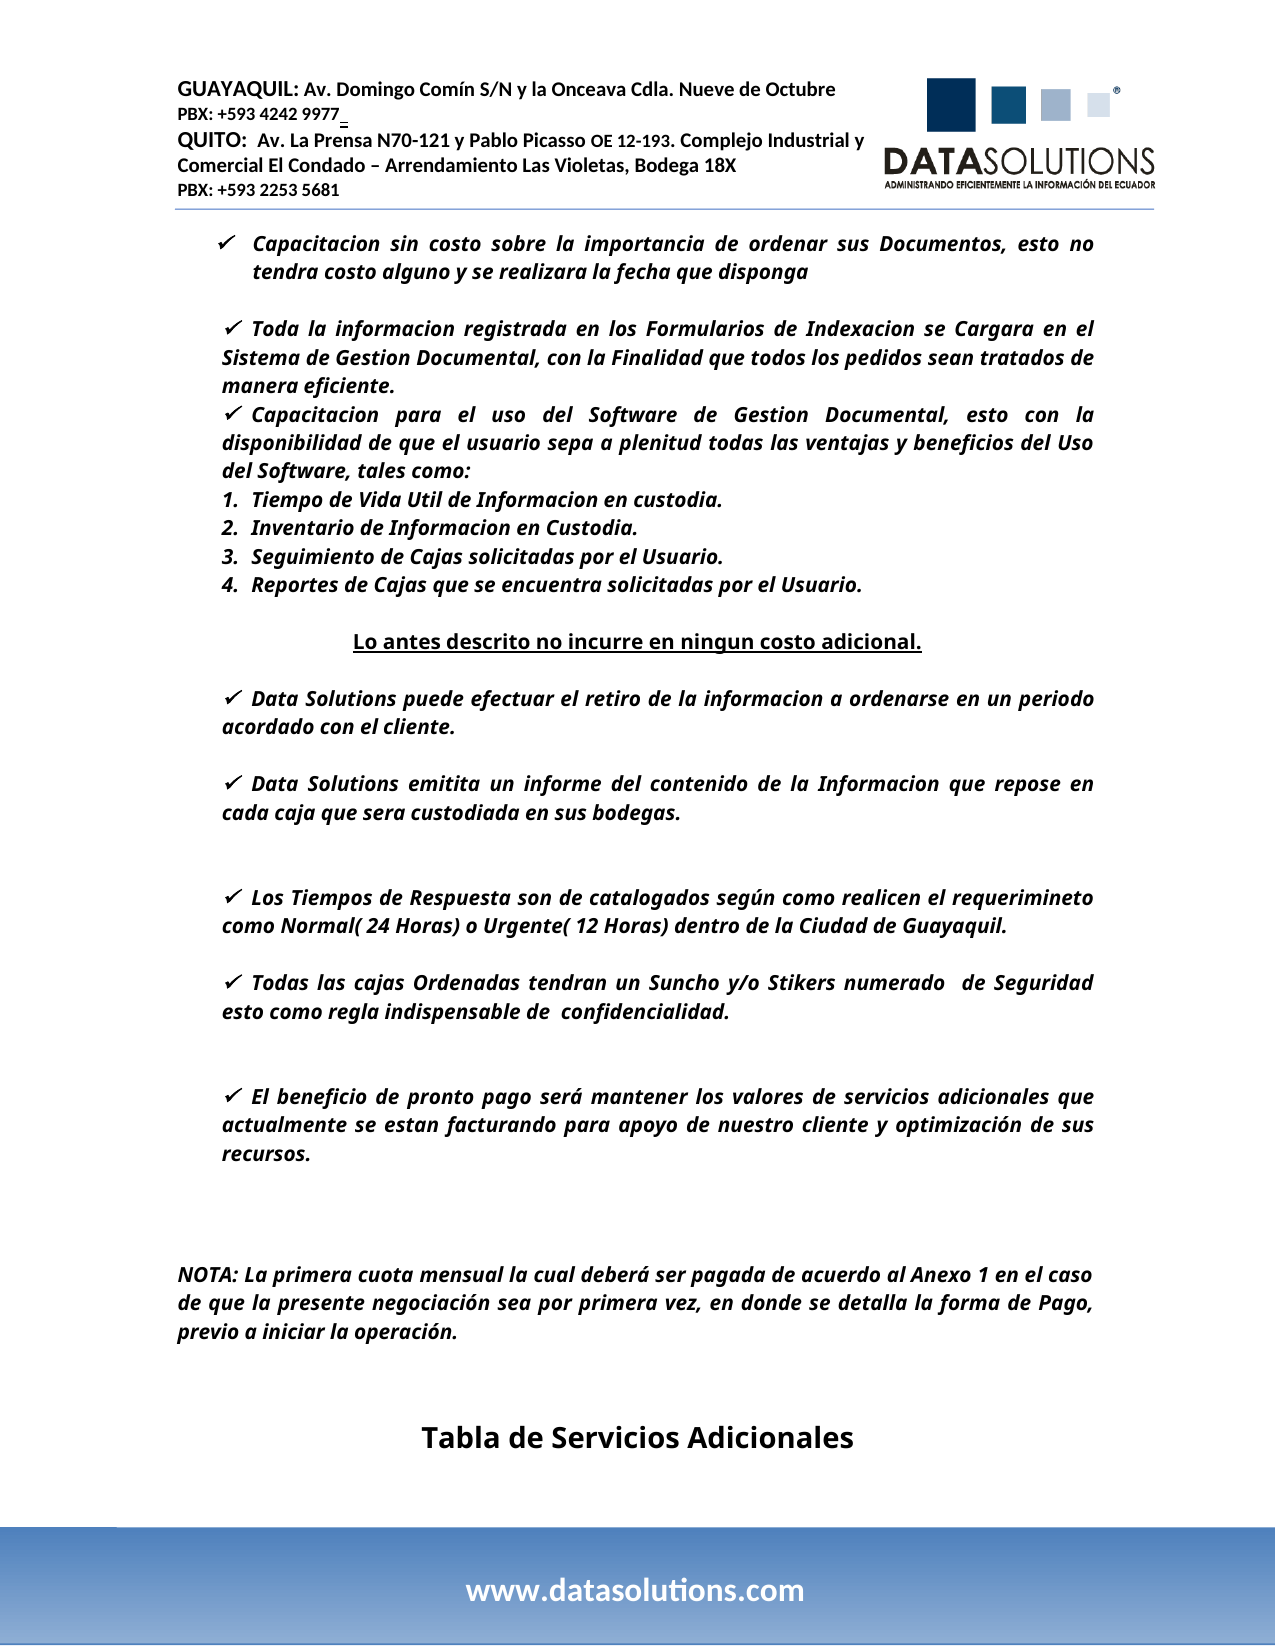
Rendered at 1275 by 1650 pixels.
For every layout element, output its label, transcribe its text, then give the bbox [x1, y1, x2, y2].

list Data Solutions puede efectuar el retiro de la informacion a ordenarse en un periodo acordado con el cliente. [222, 684, 1097, 741]
list Seguimiento de Cajas solicitadas por el Usuario. [222, 542, 1097, 570]
text Tabla de Servicios Adicionales [177, 1418, 1098, 1457]
picture [882, 73, 1157, 193]
list Todas las cajas Ordenadas tendran un Suncho y/o Stikers numerado de Seguridad esto como regla indispensable de confidencialidad. [222, 968, 1097, 1025]
list Capacitacion para el uso del Software de Gestion Documental, esto con la disponibilidad de que el usuario sepa a plenitud todas las ventajas y beneficios del Uso del Software, tales como: [222, 400, 1097, 485]
text Lo antes descrito no incurre en ningun costo adicional. [177, 627, 1097, 656]
list Tiempo de Vida Util de Informacion en custodia. [222, 485, 1097, 513]
list Capacitacion sin costo sobre la importancia de ordenar sus Documentos, esto no tendra costo alguno y se realizara la fecha que disponga [215, 229, 1097, 286]
text NOTA: La primera cuota mensual la cual deberá ser pagada de acuerdo al Anexo 1 en el caso de que la presente negociación sea por primera vez, en donde se detalla la forma de Pago, previo a iniciar la operación. [177, 1260, 1097, 1345]
list Data Solutions emitita un informe del contenido de la Informacion que repose en cada caja que sera custodiada en sus bodegas. [222, 769, 1097, 826]
list Toda la informacion registrada en los Formularios de Indexacion se Cargara en el Sistema de Gestion Documental, con la Finalidad que todos los pedidos sean tratados de manera eficiente. [222, 314, 1097, 400]
list Inventario de Informacion en Custodia. [222, 513, 1097, 542]
list Reportes de Cajas que se encuentra solicitadas por el Usuario. [222, 570, 1097, 599]
list El beneficio de pronto pago será mantener los valores de servicios adicionales que actualmente se estan facturando para apoyo de nuestro cliente y optimización de sus recursos. [222, 1082, 1097, 1167]
list Los Tiempos de Respuesta son de catalogados según como realicen el requerimineto como Normal( 24 Horas) o Urgente( 12 Horas) dentro de la Ciudad de Guayaquil. [222, 883, 1097, 940]
